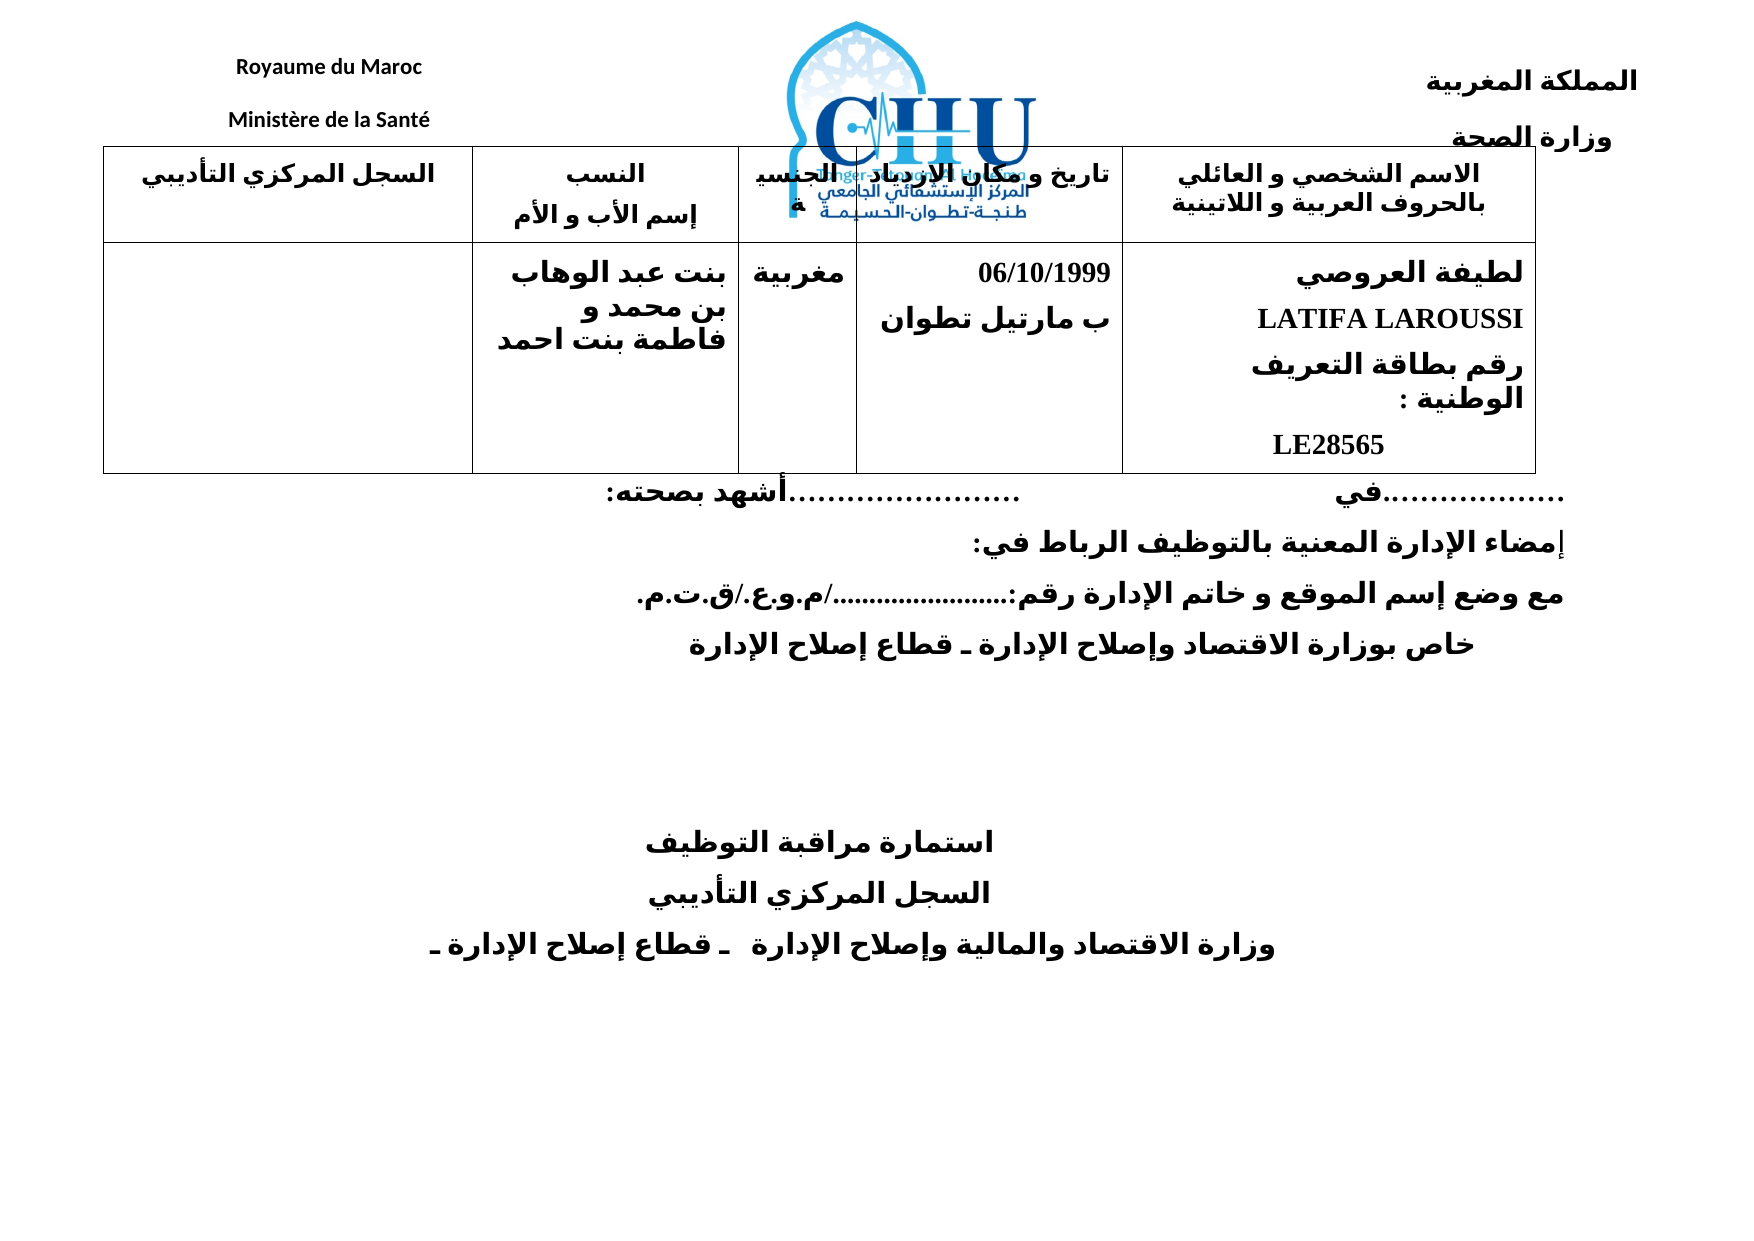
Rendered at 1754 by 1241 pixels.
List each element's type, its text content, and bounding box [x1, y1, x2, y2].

text استمارة مراقبة التوظيف [162, 825, 1476, 859]
table_cell [104, 243, 472, 473]
table_cell لطيفة العروصي LATIFA LAROUSSI رقم بطاقة التعريف الوطنية : LE28565 [1123, 243, 1535, 473]
text خاص بوزارة الاقتصاد وإصلاح الإدارة ـ قطاع إصلاح الإدارة [162, 627, 1476, 661]
table_cell مغربية [739, 243, 856, 473]
text ……………….في ……………………أشهد بصحته: [162, 155, 1565, 508]
text السجل المركزي التأديبي [162, 876, 1476, 910]
table_header الاسم الشخصي و العائلي بالحروف العربية و اللاتينية [1123, 147, 1535, 242]
table_header النسب إسم الأب و الأم [473, 147, 738, 242]
table_header السجل المركزي التأديبي [104, 147, 472, 242]
text وزارة الاقتصاد والمالية وإصلاح الإدارة ـ قطاع إصلاح الإدارة ـ [162, 927, 1654, 961]
table_cell بنت عبد الوهاب بن محمد و فاطمة بنت احمد [473, 243, 738, 473]
text مع وضع إسم الموقع و خاتم الإدارة رقم:......................../م.و.ع./ق.ت.م. [162, 576, 1565, 610]
table_header تاريخ و مكان الازدياد [857, 147, 1122, 242]
table_header الجنسية [739, 147, 856, 242]
text إمضاء الإدارة المعنية بالتوظيف الرباط في: [162, 525, 1565, 559]
table_cell 06/10/1999 ب مارتيل تطوان [857, 243, 1122, 473]
picture [745, 3, 1062, 146]
